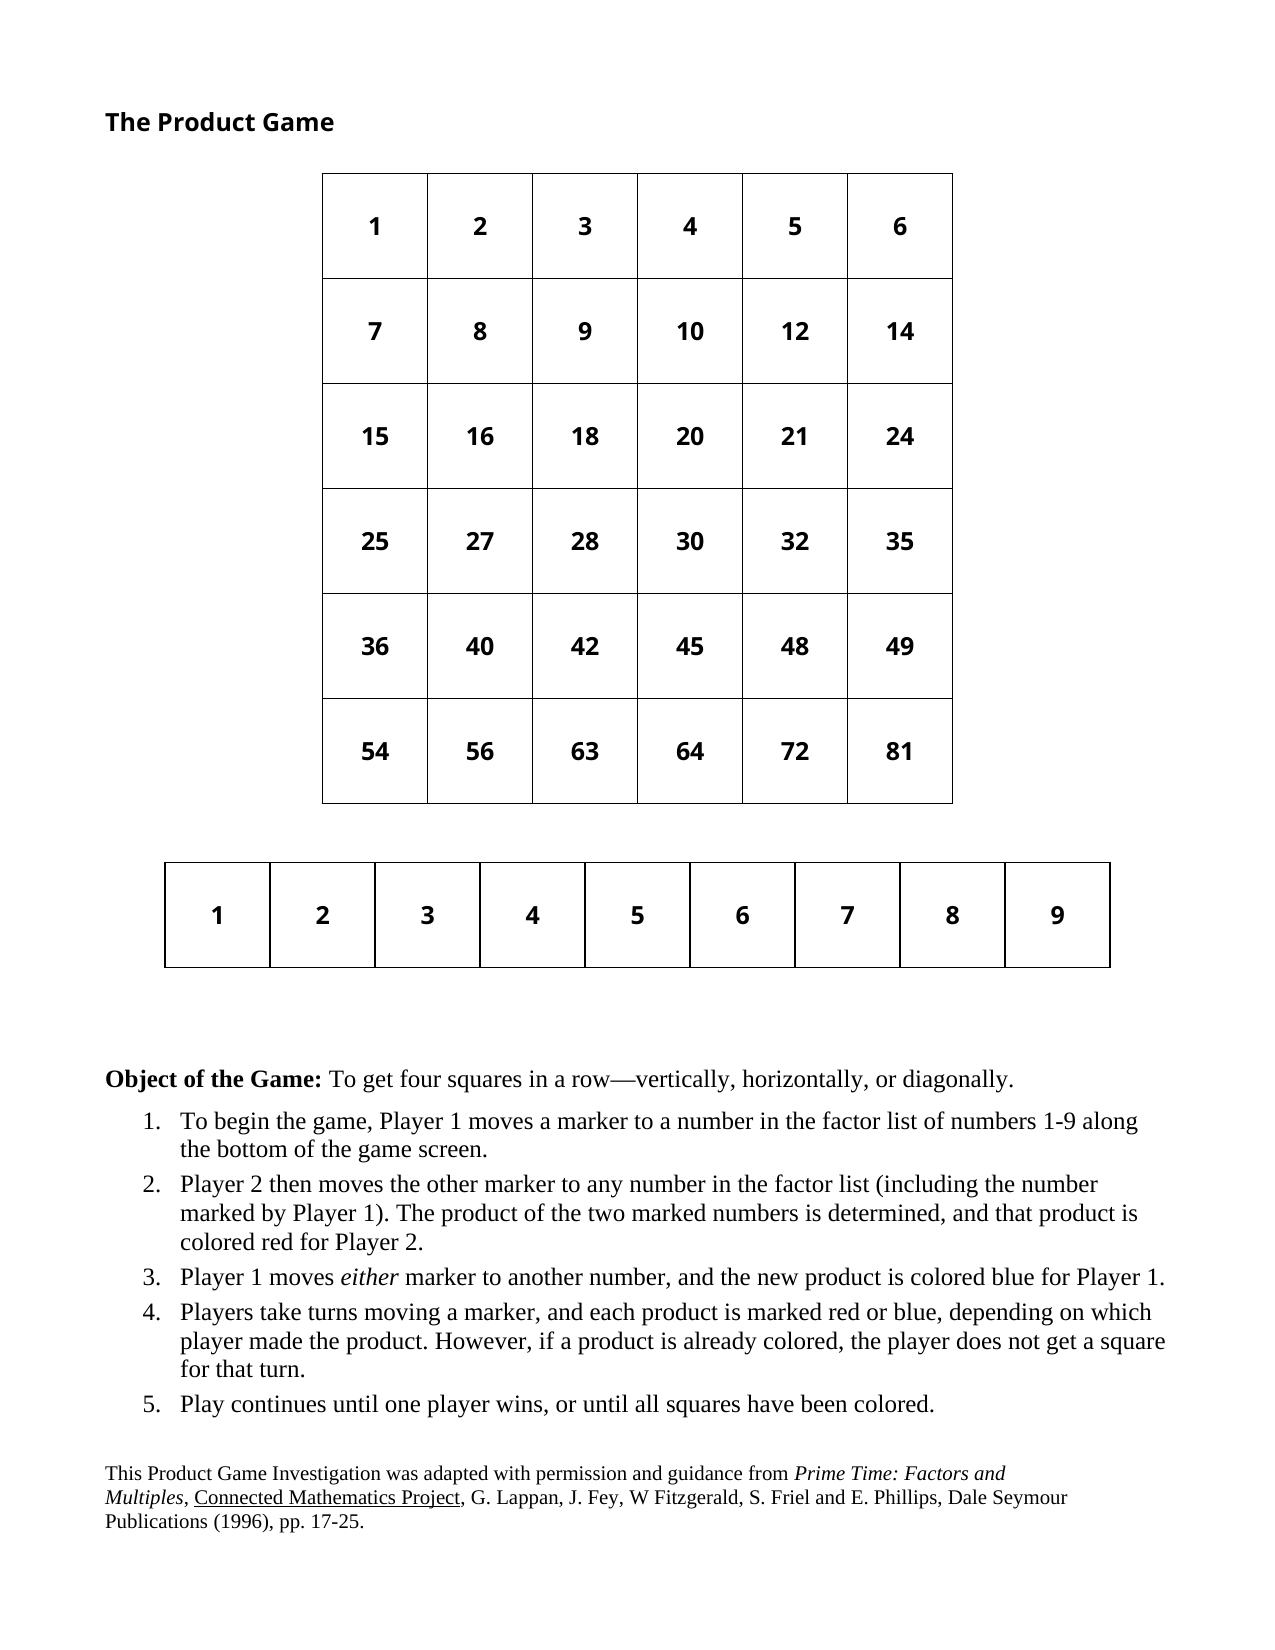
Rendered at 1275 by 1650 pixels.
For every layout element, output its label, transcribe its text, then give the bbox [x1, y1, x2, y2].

table_cell 27 [428, 489, 532, 593]
list Players take turns moving a marker, and each product is marked red or blue, depending on which player made the product. However, if a product is already colored, the player does not get a square for that turn. [142, 1297, 1170, 1383]
text Object of the Game: To get four squares in a row—vertically, horizontally, or diagonally. [105, 1064, 1170, 1093]
table_header 8 [901, 863, 1004, 967]
table_cell 42 [533, 594, 637, 698]
table_cell 56 [428, 699, 532, 803]
table_cell 36 [323, 594, 427, 698]
table_cell 30 [638, 489, 742, 593]
table_cell 35 [848, 489, 952, 593]
table_cell 28 [533, 489, 637, 593]
table_header 3 [533, 174, 637, 278]
table_header 2 [271, 863, 374, 967]
table_header 4 [638, 174, 742, 278]
table_cell 64 [638, 699, 742, 803]
table_cell 8 [428, 279, 532, 383]
table_cell 16 [428, 384, 532, 488]
list Player 1 moves either marker to another number, and the new product is colored blue for Player 1. [142, 1262, 1170, 1291]
table_cell 25 [323, 489, 427, 593]
table_cell 54 [323, 699, 427, 803]
table_header 5 [743, 174, 847, 278]
table_cell 15 [323, 384, 427, 488]
table_cell 20 [638, 384, 742, 488]
table_header 6 [691, 863, 794, 967]
table_cell 63 [533, 699, 637, 803]
table_header 1 [166, 863, 269, 967]
table_cell 18 [533, 384, 637, 488]
text This Product Game Investigation was adapted with permission and guidance from Prime Time: Factors and Multiples, Connected Mathematics Project, G. Lappan, J. Fey, W Fitzgerald, S. Friel and E. Phillips, Dale Seymour Publications (1996), pp. 17-25. [105, 1461, 1170, 1533]
table_header 9 [1006, 863, 1109, 967]
table_cell 40 [428, 594, 532, 698]
table_cell 72 [743, 699, 847, 803]
text The Product Game [105, 105, 1170, 139]
list To begin the game, Player 1 moves a marker to a number in the factor list of numbers 1-9 along the bottom of the game screen. [142, 1106, 1170, 1163]
table_header 7 [796, 863, 899, 967]
list Player 2 then moves the other marker to any number in the factor list (including the number marked by Player 1). The product of the two marked numbers is determined, and that product is colored red for Player 2. [142, 1169, 1170, 1256]
table_header 2 [428, 174, 532, 278]
table_cell 49 [848, 594, 952, 698]
table_header 3 [376, 863, 479, 967]
table_header 4 [481, 863, 584, 967]
table_cell 48 [743, 594, 847, 698]
list Play continues until one player wins, or until all squares have been colored. [142, 1389, 1170, 1418]
table_cell 32 [743, 489, 847, 593]
table_header 1 [323, 174, 427, 278]
table_header 5 [586, 863, 689, 967]
table_cell 9 [533, 279, 637, 383]
table_cell 7 [323, 279, 427, 383]
table_cell 21 [743, 384, 847, 488]
table_cell 81 [848, 699, 952, 803]
table_cell 14 [848, 279, 952, 383]
table_cell 24 [848, 384, 952, 488]
table_header 6 [848, 174, 952, 278]
table_cell 10 [638, 279, 742, 383]
table_cell 45 [638, 594, 742, 698]
table_cell 12 [743, 279, 847, 383]
